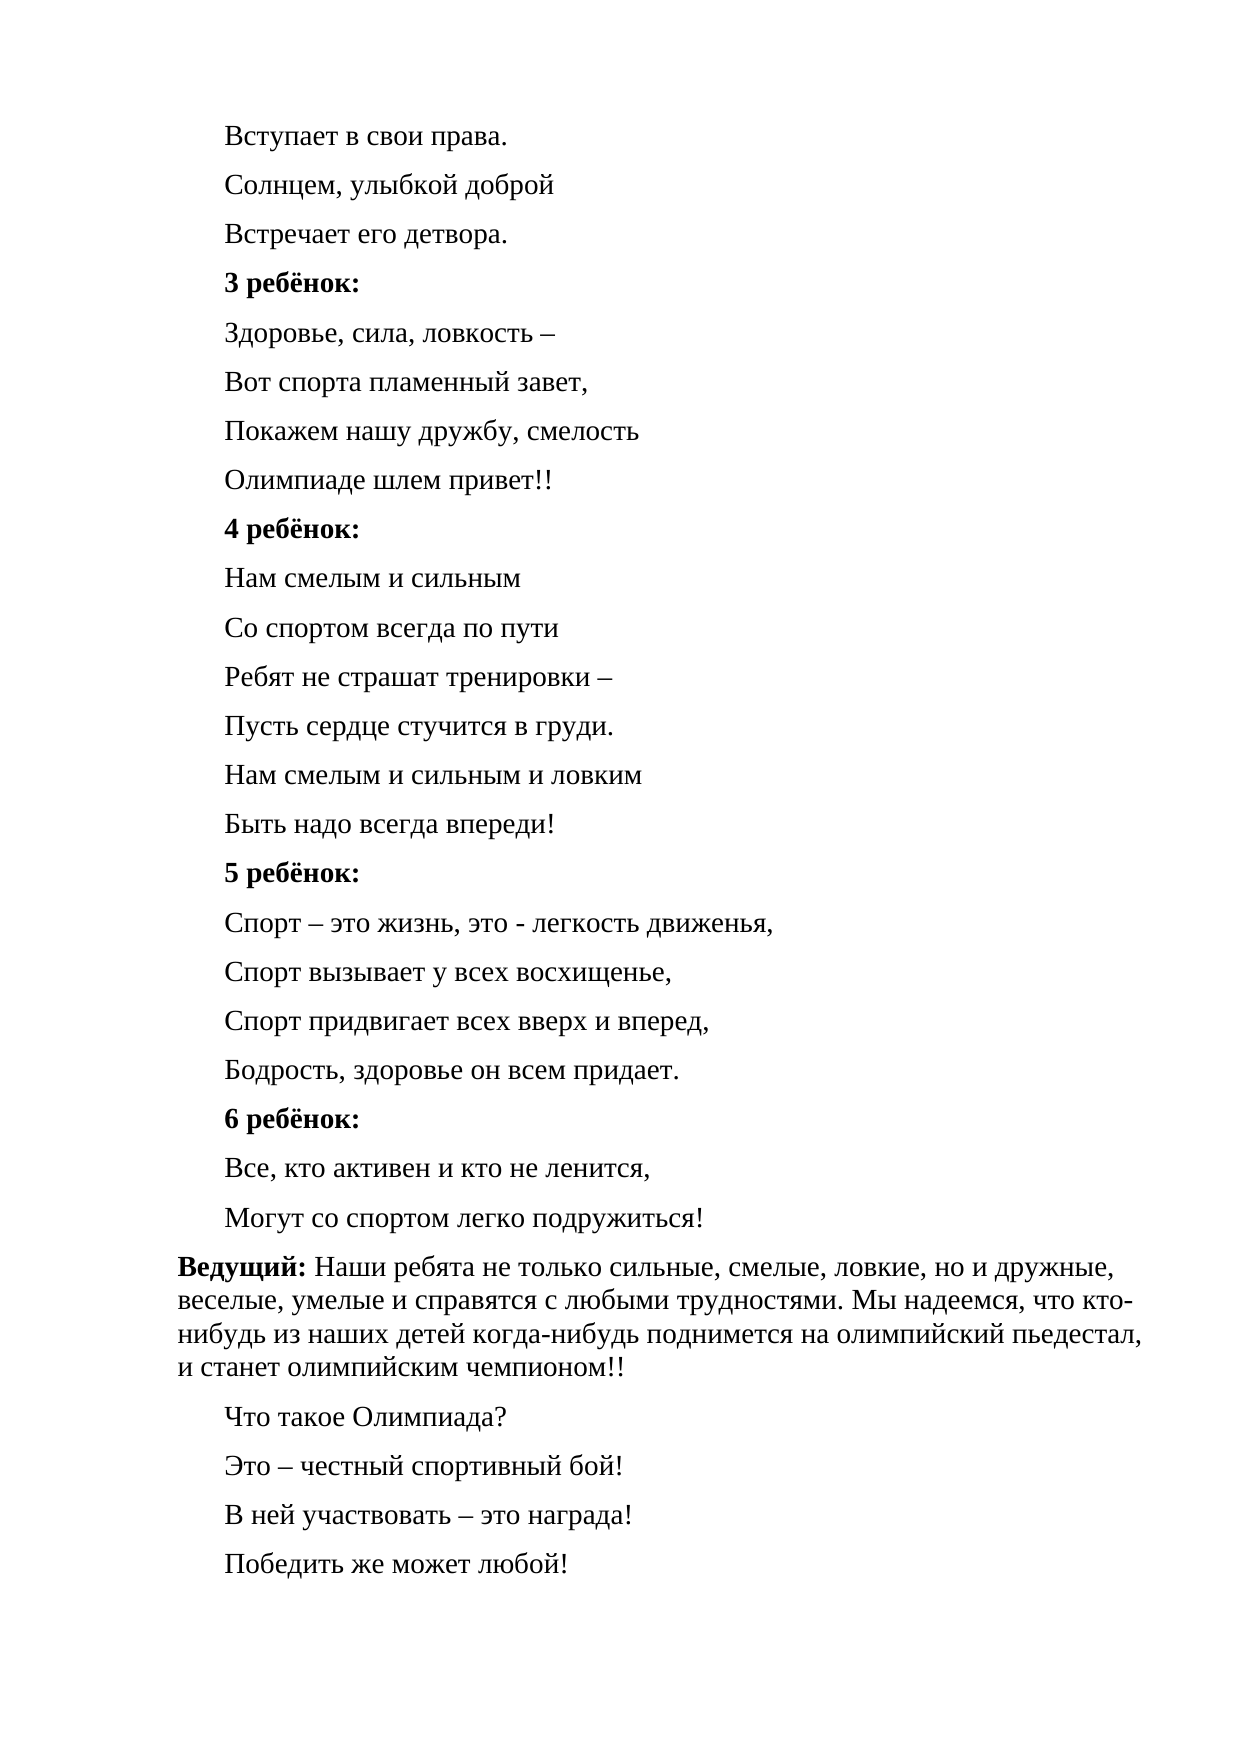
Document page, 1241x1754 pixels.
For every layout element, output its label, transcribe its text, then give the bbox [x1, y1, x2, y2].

text Спорт вызывает у всех восхищенье, [224, 954, 1152, 987]
text Это – честный спортивный бой! [224, 1448, 1152, 1481]
text Что такое Олимпиада? [224, 1399, 1152, 1432]
text 3 ребёнок: [224, 266, 1152, 299]
text Спорт – это жизнь, это - легкость движенья, [224, 905, 1152, 938]
text Спорт придвигает всех вверх и вперед, [224, 1003, 1152, 1037]
text Вот спорта пламенный завет, [224, 364, 1152, 397]
text Встречает его детвора. [224, 216, 1152, 250]
text 4 ребёнок: [224, 511, 1152, 545]
text Быть надо всегда впереди! [224, 806, 1152, 840]
text Победить же может любой! [224, 1546, 1152, 1580]
text Со спортом всегда по пути [224, 610, 1152, 643]
text 6 ребёнок: [224, 1101, 1152, 1135]
text Солнцем, улыбкой доброй [224, 167, 1152, 201]
text В ней участвовать – это награда! [224, 1497, 1152, 1531]
text Пусть сердце стучится в груди. [224, 708, 1152, 742]
text Ребят не страшат тренировки – [224, 659, 1152, 692]
text Олимпиаде шлем привет!! [224, 462, 1152, 496]
text 5 ребёнок: [224, 856, 1152, 889]
text Все, кто активен и кто не ленится, [224, 1151, 1152, 1184]
text Нам смелым и сильным [224, 561, 1152, 594]
text Ведущий: Наши ребята не только сильные, смелые, ловкие, но и дружные, веселые, умелые и справятся с любыми трудностями. Мы надеемся, что кто-нибудь из наших детей когда-нибудь поднимется на олимпийский пьедестал, и станет олимпийским чемпионом!! [177, 1249, 1152, 1383]
text Здоровье, сила, ловкость – [224, 315, 1152, 348]
text Покажем нашу дружбу, смелость [224, 413, 1152, 447]
text Вступает в свои права. [224, 118, 1152, 152]
text Бодрость, здоровье он всем придает. [224, 1052, 1152, 1086]
text Могут со спортом легко подружиться! [224, 1200, 1152, 1233]
text Нам смелым и сильным и ловким [224, 757, 1152, 791]
